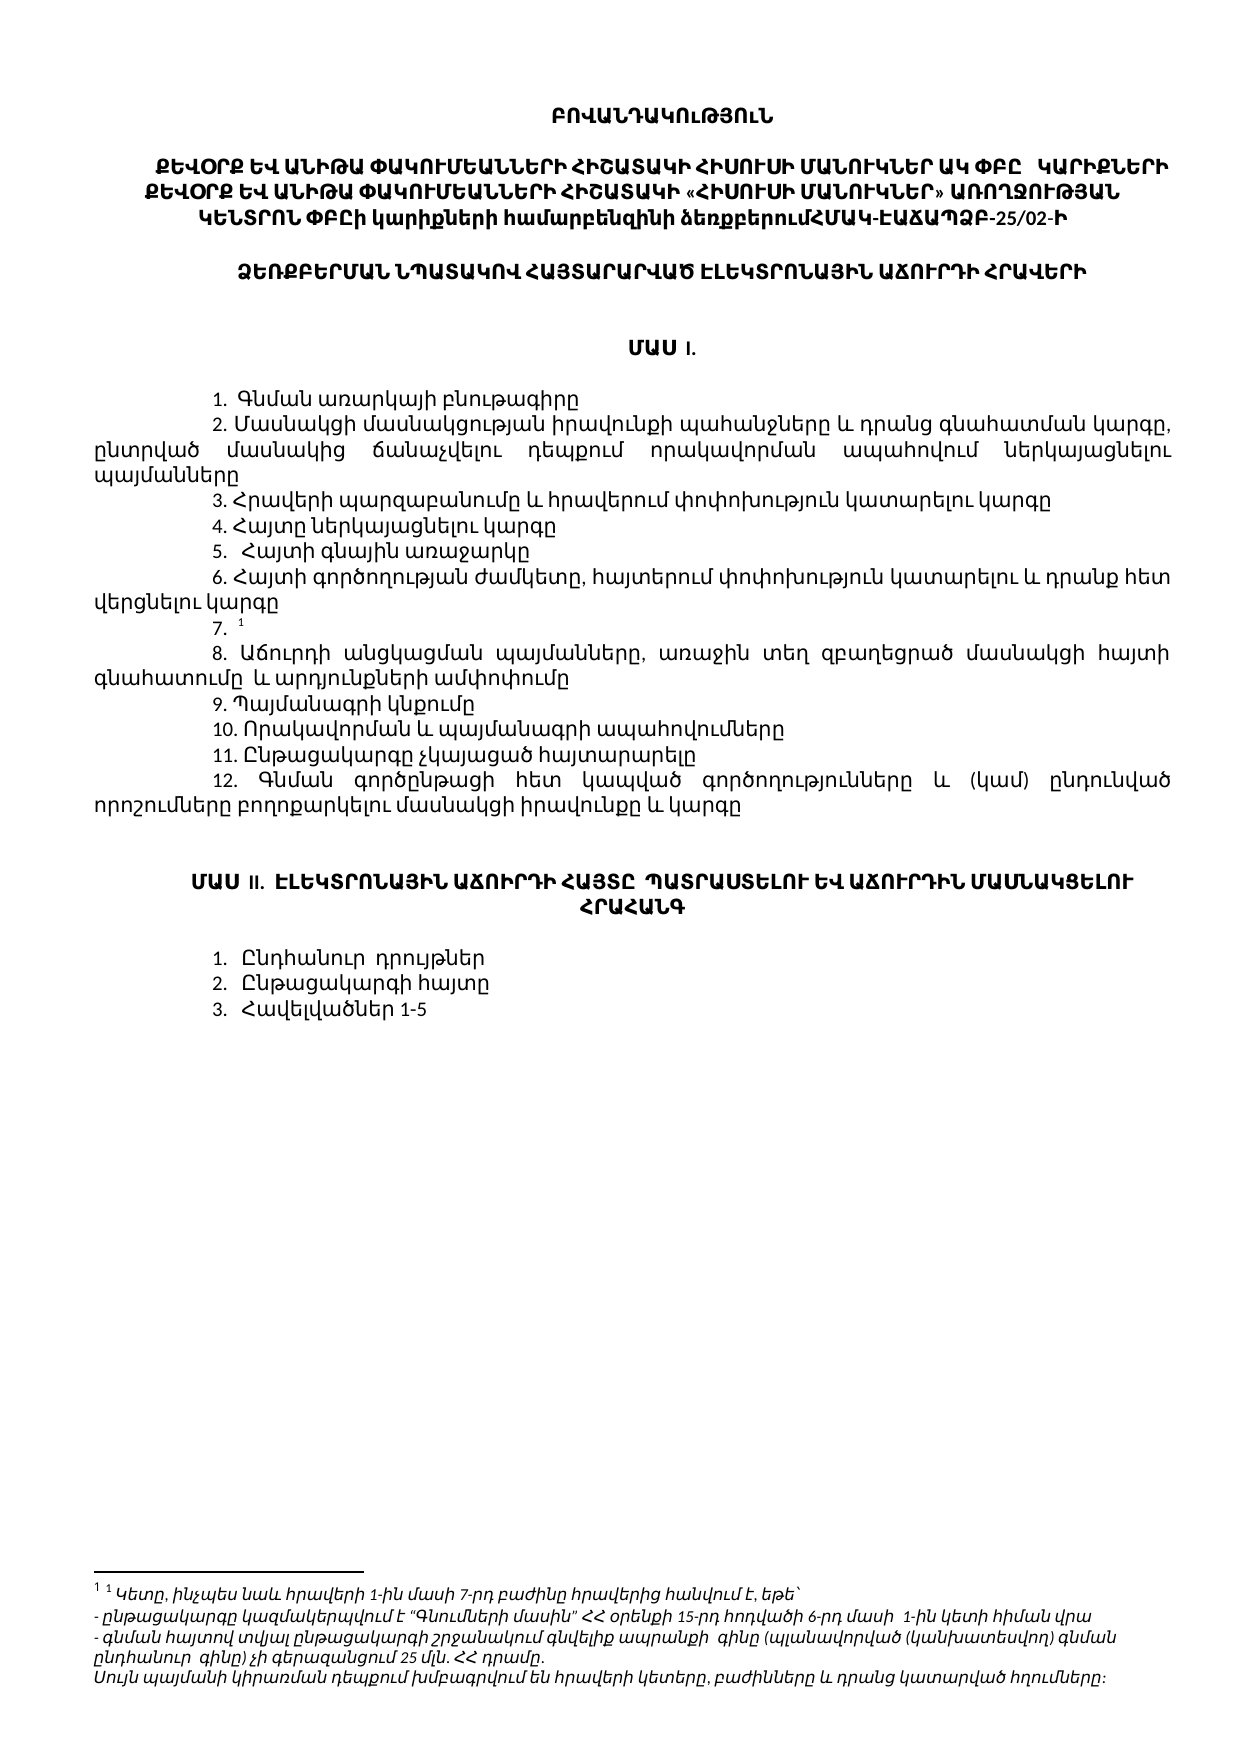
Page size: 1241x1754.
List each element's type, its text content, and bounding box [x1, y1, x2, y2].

text ՄԱՍ I. [94, 335, 1171, 361]
text 12. Գնման գործընթացի հետ կապված գործողությունները և (կամ) ընդունված որոշումները բողոքարկելու մասնակցի իրավունքը և կարգը [94, 767, 1171, 818]
text 1. Ընդհանուր դրույթներ [94, 945, 1171, 971]
text ԲՈՎԱՆԴԱԿՈւԹՅՈւՆ [94, 103, 1171, 128]
text 7. 1 [94, 615, 1171, 640]
text 5. Հայտի գնային առաջարկը [94, 538, 1171, 564]
text 10. Որակավորման և պայմանագրի ապահովումները [94, 716, 1171, 742]
text 2. Մասնակցի մասնակցության իրավունքի պահանջները և դրանց գնահատման կարգը, ընտրված մասնակից ճանաչվելու դեպքում որակավորման ապահովում ներկայացնելու պայմանները [94, 411, 1171, 488]
text ՁԵՌՔԲԵՐՄԱՆ ՆՊԱՏԱԿՈՎ ՀԱՅՏԱՐԱՐՎԱԾ ԷԼԵԿՏՐՈՆԱՅԻՆ ԱՃՈՒՐԴԻ ՀՐԱՎԵՐԻ [94, 259, 1171, 284]
text 6. Հայտի գործողության ժամկետը, հայտերում փոփոխություն կատարելու և դրանք հետ վերցնելու կարգը [94, 564, 1171, 615]
text 2. Ընթացակարգի հայտը [94, 971, 1171, 996]
text 9. Պայմանագրի կնքումը [94, 691, 1171, 716]
text 3. Հավելվածներ 1-5 [94, 996, 1171, 1021]
text 4. Հայտը ներկայացնելու կարգը [94, 513, 1171, 538]
text 3. Հրավերի պարզաբանումը և հրավերում փոփոխություն կատարելու կարգը [94, 488, 1171, 513]
text ՔԵՎՕՐՔ ԵՎ ԱՆԻԹԱ ՓԱԿՈՒՄԵԱՆՆԵՐԻ ՀԻՇԱՏԱԿԻ ՀԻՍՈՒՍԻ ՄԱՆՈՒԿՆԵՐ ԱԿ ՓԲԸ ԿԱՐԻՔՆԵՐԻ ՔԵՎՕՐՔ ԵՎ ԱՆԻԹԱ ՓԱԿՈՒՄԵԱՆՆԵՐԻ ՀԻՇԱՏԱԿԻ «ՀԻՍՈՒՍԻ ՄԱՆՈՒԿՆԵՐ» ԱՌՈՂՋՈՒԹՅԱՆ ԿԵՆՏՐՈՆ ՓԲԸի կարիքների համարբենզինի ձեռքբերումՀՄԱԿ-ԷԱՃԱՊՁԲ-25/02-Ի [94, 154, 1171, 230]
text ՄԱՍ II. ԷԼԵԿՏՐՈՆԱՅԻՆ ԱՃՈԻՐԴԻ ՀԱՅՏԸ ՊԱՏՐԱՍՏԵԼՈՒ ԵՎ ԱՃՈՒՐԴԻՆ ՄԱՍՆԱԿՑԵԼՈՒ ՀՐԱՀԱՆԳ [94, 869, 1171, 920]
text 8. Աճուրդի անցկացման պայմանները, առաջին տեղ զբաղեցրած մասնակցի հայտի գնահատումը և արդյունքների ամփոփումը [94, 640, 1171, 691]
text 1. Գնման առարկայի բնութագիրը [94, 386, 1171, 411]
text 11. Ընթացակարգը չկայացած հայտարարելը [94, 742, 1171, 767]
